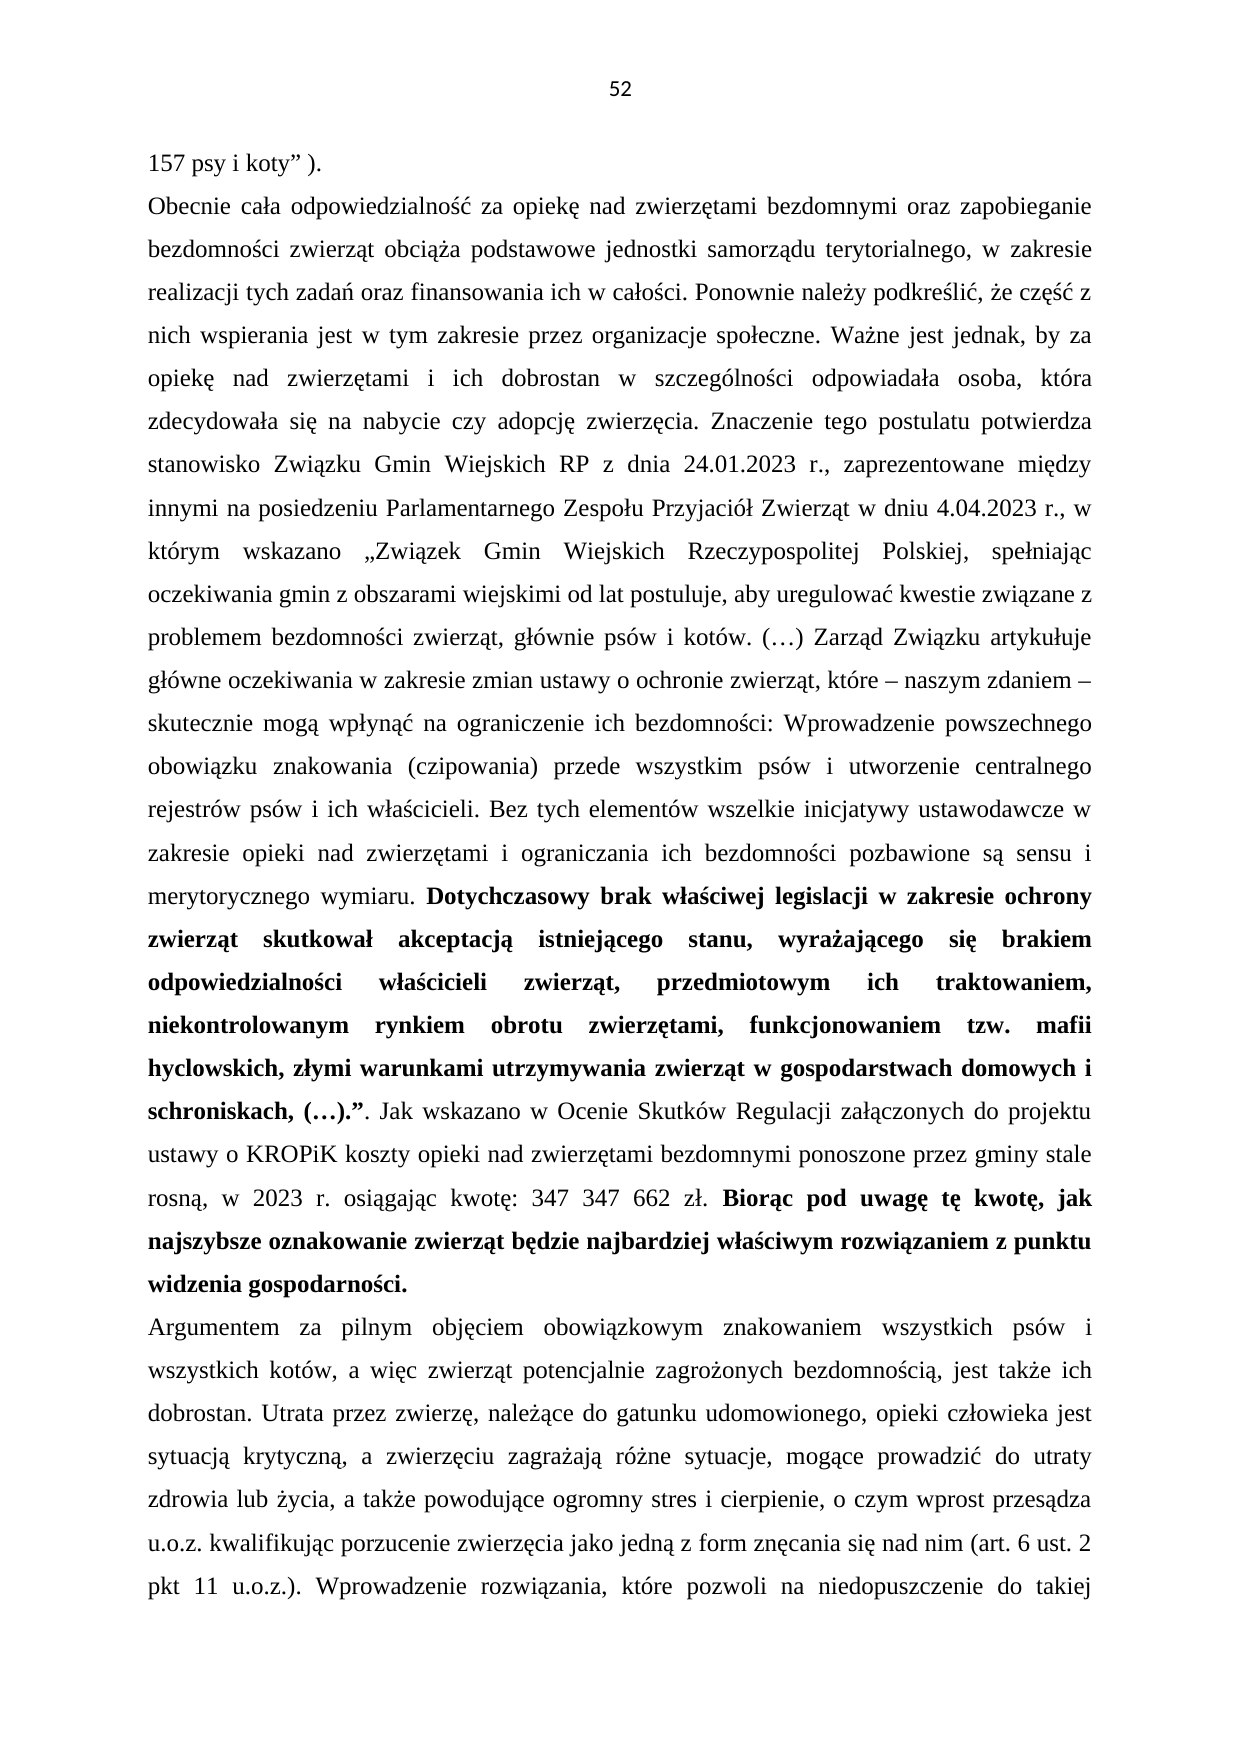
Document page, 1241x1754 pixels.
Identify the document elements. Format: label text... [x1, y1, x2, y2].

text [148, 1312, 1093, 1599]
text Obecnie cała odpowiedzialność za opiekę nad zwierzętami bezdomnymi oraz zapobieganie bezdomności zwierząt obciąża podstawowe jednostki samorządu terytorialnego, w zakresie realizacji tych zadań oraz finansowania ich w całości. Ponownie należy podkreślić, że część z nich wspierania jest w tym zakresie przez organizacje społeczne. Ważne jest jednak, by za opiekę nad zwierzętami i ich dobrostan w szczególności odpowiadała osoba, która zdecydowała się na nabycie czy adopcję zwierzęcia. Znaczenie tego postulatu potwierdza stanowisko Związku Gmin Wiejskich RP z dnia 24.01.2023 r., zaprezentowane między innymi na posiedzeniu Parlamentarnego Zespołu Przyjaciół Zwierząt w dniu 4.04.2023 r., w którym wskazano „Związek Gmin Wiejskich Rzeczypospolitej Polskiej, spełniając oczekiwania gmin z obszarami wiejskimi od lat postuluje, aby uregulować kwestie związane z problemem bezdomności zwierząt, głównie psów i kotów. (…) Zarząd Związku artykułuje główne oczekiwania w zakresie zmian ustawy o ochronie zwierząt, które – naszym zdaniem – skutecznie mogą wpłynąć na ograniczenie ich bezdomności: Wprowadzenie powszechnego obowiązku znakowania (czipowania) przede wszystkim psów i utworzenie centralnego rejestrów psów i ich właścicieli. Bez tych elementów wszelkie inicjatywy ustawodawcze w zakresie opieki nad zwierzętami i ograniczania ich bezdomności pozbawione są sensu i merytorycznego wymiaru. Dotychczasowy brak właściwej legislacji w zakresie ochrony zwierząt skutkował akceptacją istniejącego stanu, wyrażającego się brakiem odpowiedzialności właścicieli zwierząt, przedmiotowym ich traktowaniem, niekontrolowanym rynkiem obrotu zwierzętami, funkcjonowaniem tzw. mafii hyclowskich, złymi warunkami utrzymywania zwierząt w gospodarstwach domowych i schroniskach, (…).”. Jak wskazano w Ocenie Skutków Regulacji załączonych do projektu ustawy o KROPiK koszty opieki nad zwierzętami bezdomnymi ponoszone przez gminy stale rosną, w 2023 r. osiągając kwotę: 347 347 662 zł. Biorąc pod uwagę tę kwotę, jak najszybsze oznakowanie zwierząt będzie najbardziej właściwym rozwiązaniem z punktu widzenia gospodarności. [148, 191, 1093, 1298]
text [148, 148, 1093, 176]
